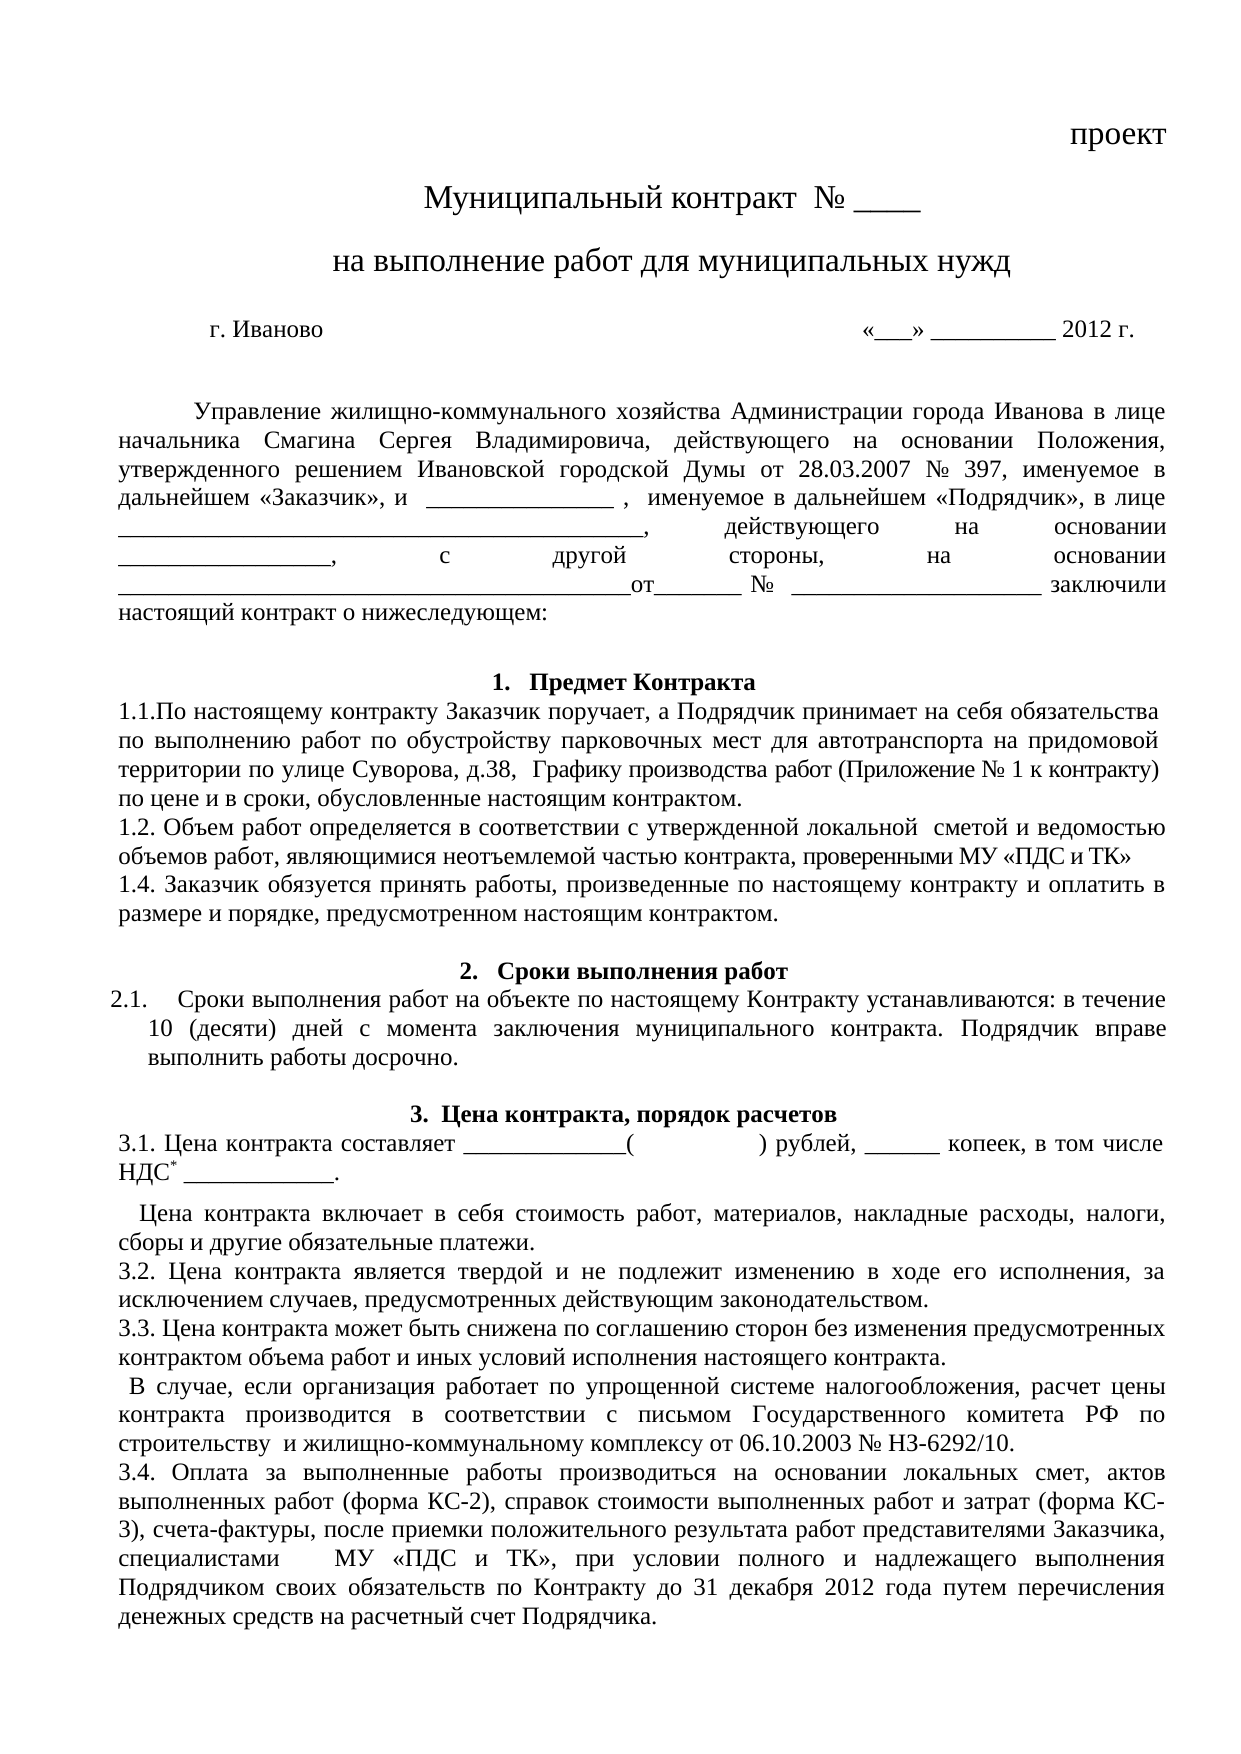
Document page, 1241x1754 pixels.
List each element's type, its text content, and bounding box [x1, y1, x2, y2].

list Сроки выполнения работ [81, 956, 1167, 984]
list Предмет Контракта [81, 667, 1167, 696]
text 3. Цена контракта, порядок расчетов [81, 1099, 1167, 1128]
list Сроки выполнения работ на объекте по настоящему Контракту устанавливаются: в течение 10 (десяти) дней с момента заключения муниципального контракта. Подрядчик вправе выполнить работы досрочно. [110, 984, 1167, 1071]
text 3.2. Цена контракта является твердой и не подлежит изменению в ходе его исполнения, за исключением случаев, предусмотренных действующим законодательством. [118, 1256, 1167, 1313]
title проект [177, 114, 1167, 152]
text Управление жилищно-коммунального хозяйства Администрации города Иванова в лице начальника Смагина Сергея Владимировича, действующего на основании Положения, утвержденного решением Ивановской городской Думы от 28.03.2007 № 397, именуемое в дальнейшем «Заказчик», и _______________ , именуемое в дальнейшем «Подрядчик», в лице __________________________________________, действующего на основании _________________, с другой стороны, на основании _________________________________________от_______ № ____________________ заключили настоящий контракт о нижеследующем: [118, 396, 1167, 626]
text 3.3. Цена контракта может быть снижена по соглашению сторон без изменения предусмотренных контрактом объема работ и иных условий исполнения настоящего контракта. [118, 1313, 1167, 1371]
text 3.4. Оплата за выполненные работы производиться на основании локальных смет, актов выполненных работ (форма КС-2), справок стоимости выполненных работ и затрат (форма КС-3), счета-фактуры, после приемки положительного результата работ представителями Заказчика, специалистами МУ «ПДС и ТК», при условии полного и надлежащего выполнения Подрядчиком своих обязательств по Контракту до 31 декабря 2012 года путем перечисления денежных средств на расчетный счет Подрядчика. [118, 1457, 1167, 1629]
text Цена контракта включает в себя стоимость работ, материалов, накладные расходы, налоги, сборы и другие обязательные платежи. [118, 1198, 1167, 1256]
title на выполнение работ для муниципальных нужд [177, 240, 1167, 279]
title Муниципальный контракт № ____ [177, 177, 1167, 215]
text 3.1. Цена контракта составляет _____________( ) рублей, ______ копеек, в том числе НДС* ____________. [118, 1128, 1167, 1186]
text 1.2. Объем работ определяется в соответствии с утвержденной локальной сметой и ведомостью объемов работ, являющимися неотъемлемой частью контракта, проверенными МУ «ПДС и ТК» [118, 812, 1167, 869]
text 1.1.По настоящему контракту Заказчик поручает, а Подрядчик принимает на себя обязательства по выполнению работ по обустройству парковочных мест для автотранспорта на придомовой территории по улице Суворова, д.38, Графику производства работ (Приложение № 1 к контракту) по цене и в сроки, обусловленные настоящим контрактом. [118, 696, 1160, 812]
text г. Иваново «___» __________ 2012 г. [177, 314, 1167, 342]
text В случае, если организация работает по упрощенной системе налогообложения, расчет цены контракта производится в соответствии с письмом Государственного комитета РФ по строительству и жилищно-коммунальному комплексу от 06.10.2003 № НЗ-6292/10. [118, 1371, 1167, 1457]
text 1.4. Заказчик обязуется принять работы, произведенные по настоящему контракту и оплатить в размере и порядке, предусмотренном настоящим контрактом. [118, 869, 1167, 927]
